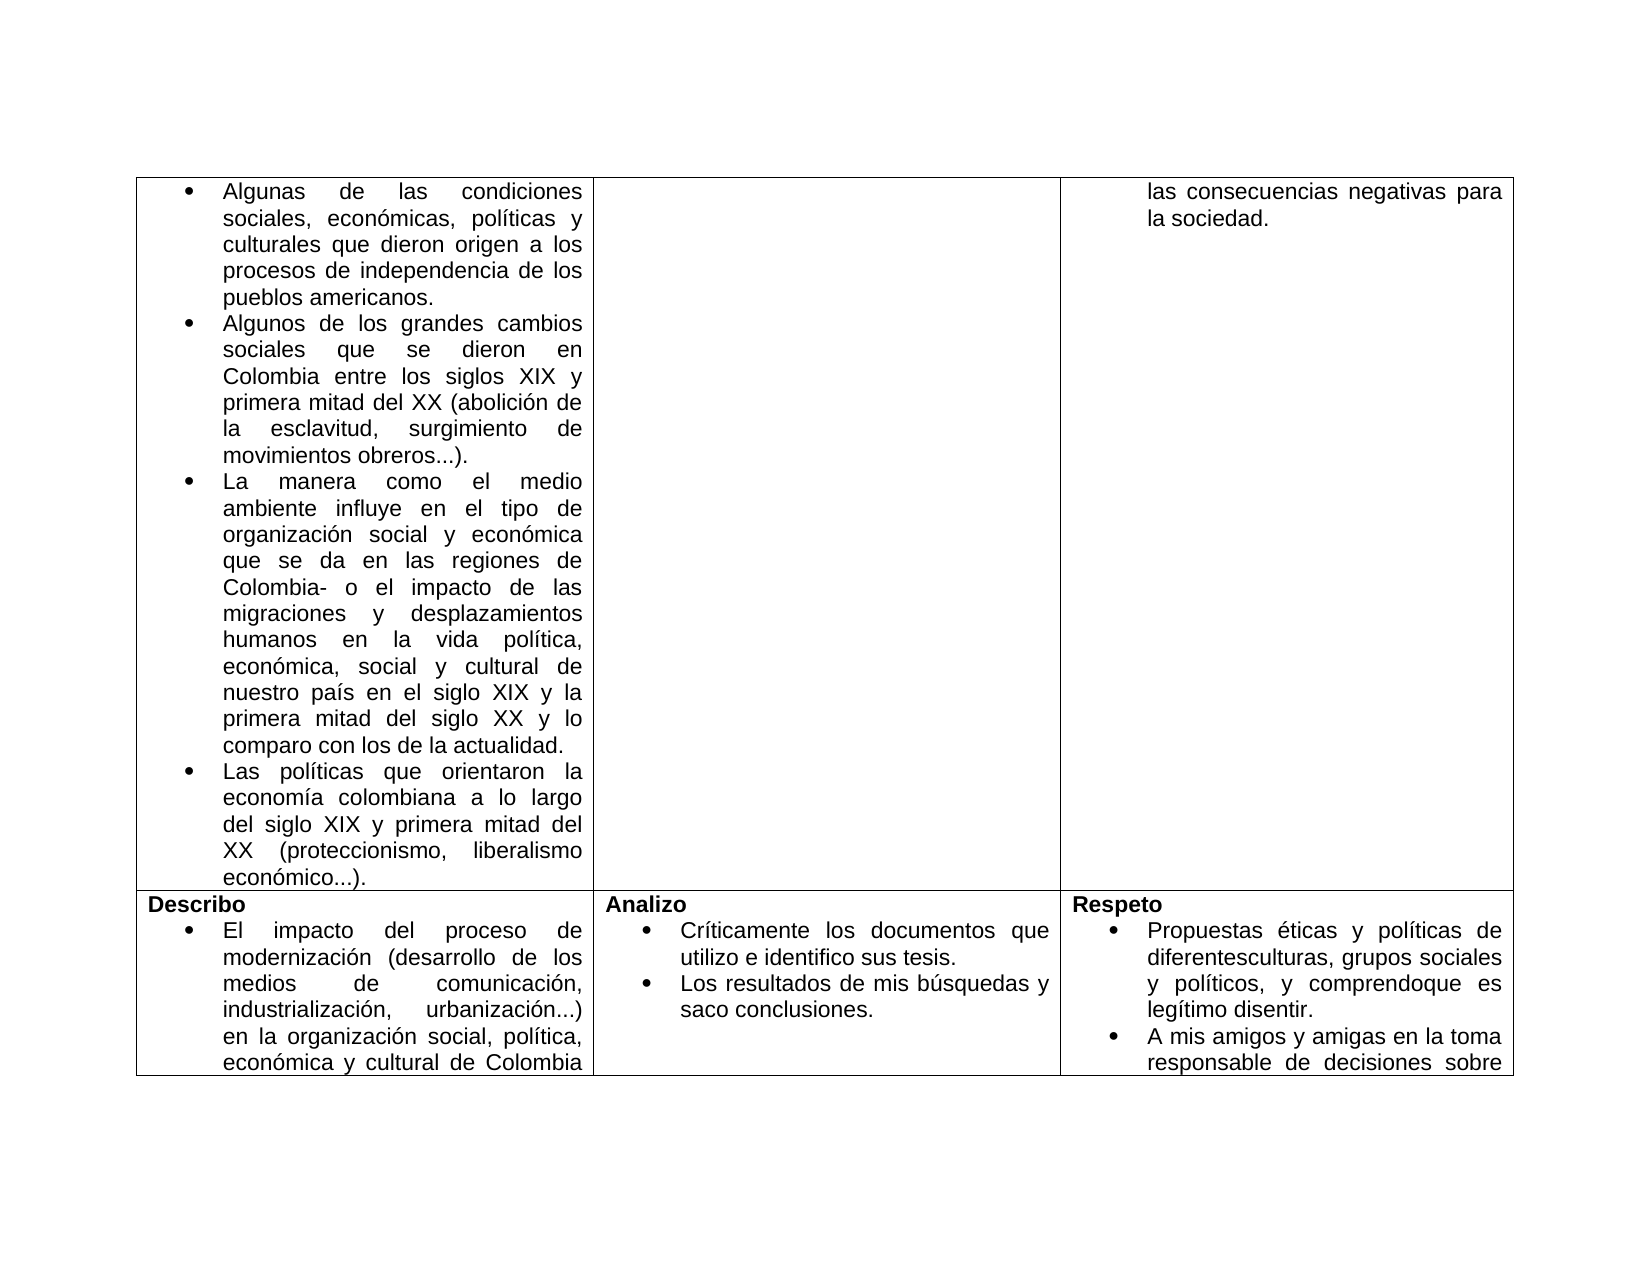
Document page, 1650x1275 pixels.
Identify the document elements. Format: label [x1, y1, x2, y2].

table_cell [137, 891, 593, 1075]
table_cell [594, 891, 1060, 1075]
table_cell [594, 178, 1060, 890]
table_cell [137, 178, 593, 890]
table_cell [1061, 178, 1513, 890]
table_cell [1061, 891, 1513, 1075]
